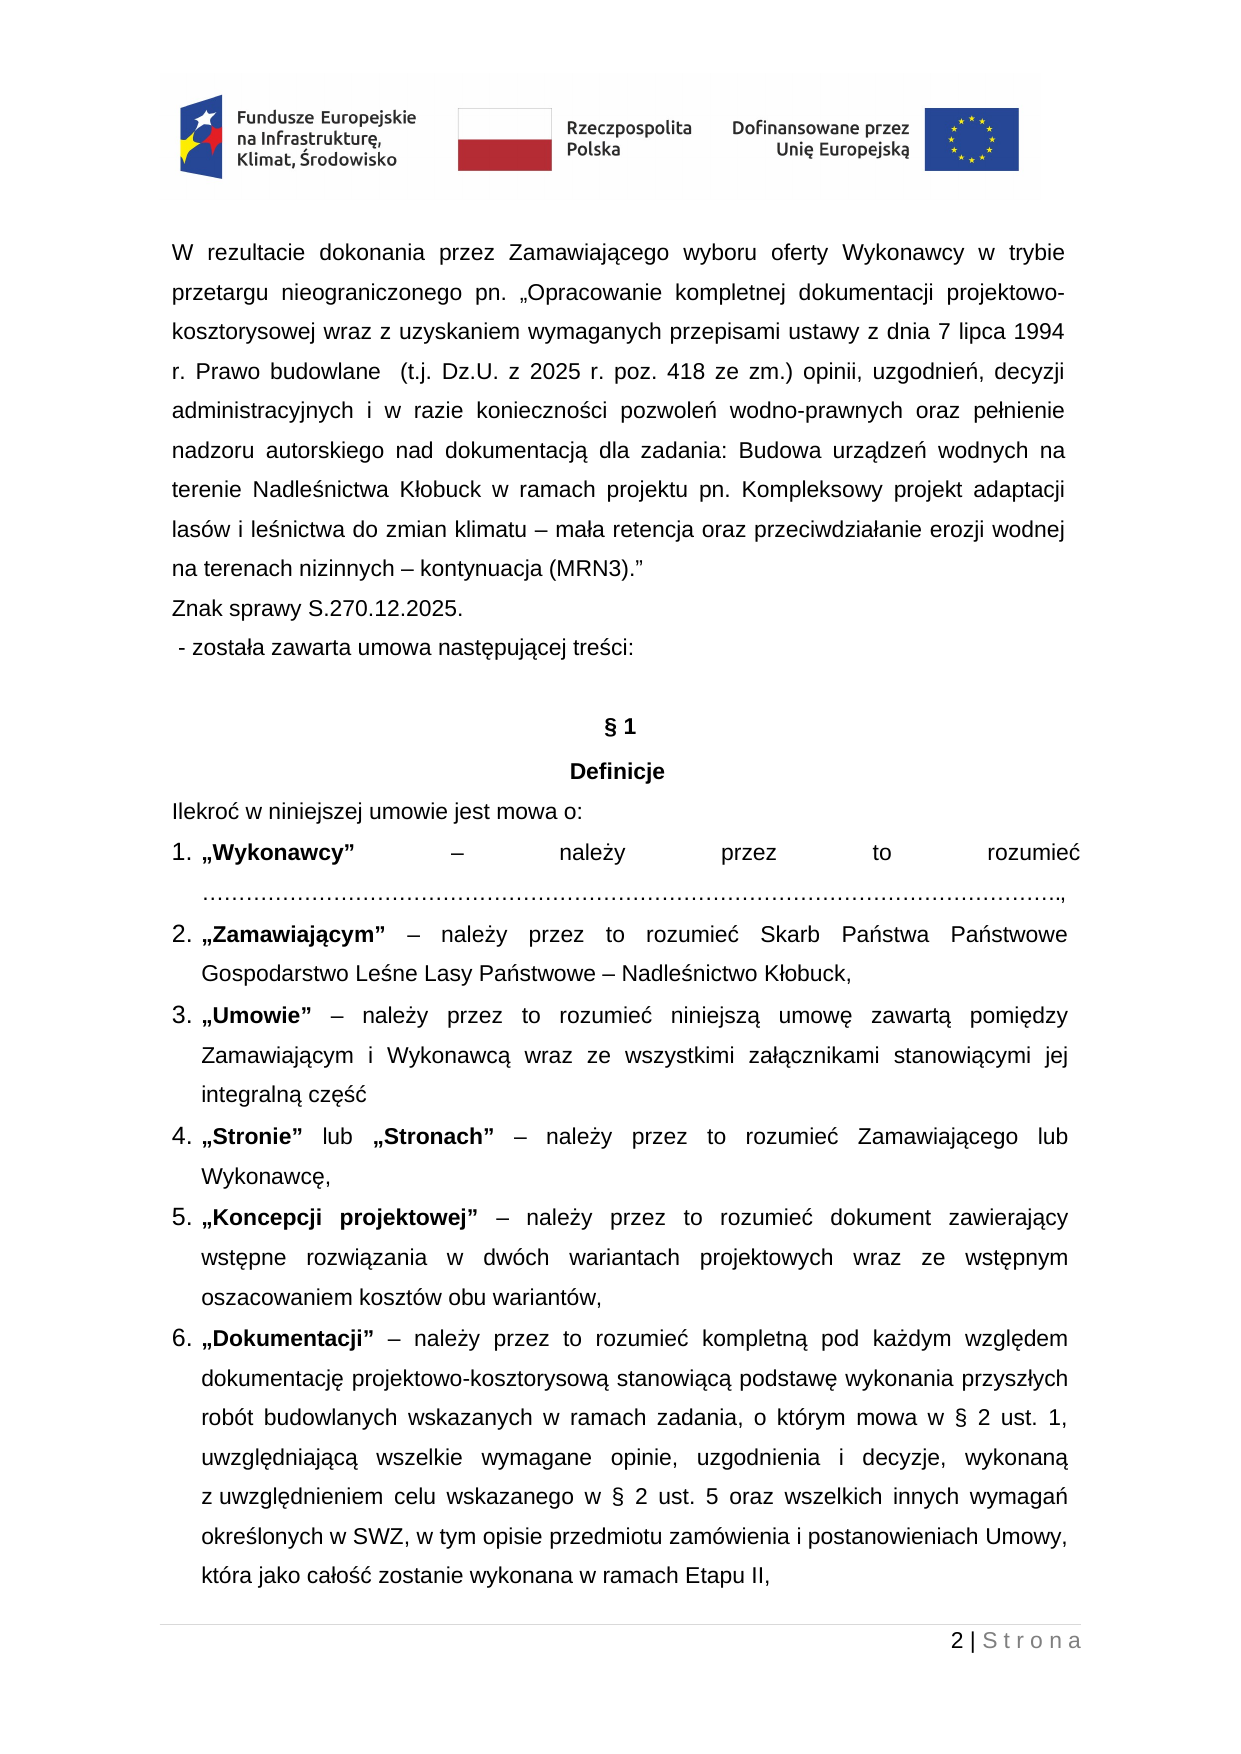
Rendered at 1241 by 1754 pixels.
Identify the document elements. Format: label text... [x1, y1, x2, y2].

list „Stronie” lub „Stronach” – należy przez to rozumieć Zamawiającego lub Wykonawcę, [172, 1121, 1069, 1189]
list „Wykonawcy” – należy przez to rozumieć ………………………………………………………………………………………………………., [171, 837, 1081, 905]
text - została zawarta umowa następującej treści: [172, 634, 1065, 661]
list „Umowie” – należy przez to rozumieć niniejszą umowę zawartą pomiędzy Zamawiającym i Wykonawcą wraz ze wszystkimi załącznikami stanowiącymi jej integralną część [172, 1000, 1069, 1108]
list „Dokumentacji” – należy przez to rozumieć kompletną pod każdym względem dokumentację projektowo-kosztorysową stanowiącą podstawę wykonania przyszłych robót budowlanych wskazanych w ramach zadania, o którym mowa w § 2 ust. 1, uwzględniającą wszelkie wymagane opinie, uzgodnienia i decyzje, wykonaną z uwzględnieniem celu wskazanego w § 2 ust. 5 oraz wszelkich innych wymagań określonych w SWZ, w tym opisie przedmiotu zamówienia i postanowieniach Umowy, która jako całość zostanie wykonana w ramach Etapu II, [172, 1323, 1069, 1588]
picture [159, 73, 1041, 200]
text Znak sprawy S.270.12.2025. [172, 595, 1065, 621]
text W rezultacie dokonania przez Zamawiającego wyboru oferty Wykonawcy w trybie przetargu nieograniczonego pn. „Opracowanie kompletnej dokumentacji projektowo- kosztorysowej wraz z uzyskaniem wymaganych przepisami ustawy z dnia 7 lipca 1994 r. Prawo budowlane (t.j. Dz.U. z 2025 r. poz. 418 ze zm.) opinii, uzgodnień, decyzji administracyjnych i w razie konieczności pozwoleń wodno-prawnych oraz pełnienie nadzoru autorskiego nad dokumentacją dla zadania: Budowa urządzeń wodnych na terenie Nadleśnictwa Kłobuck w ramach projektu pn. Kompleksowy projekt adaptacji lasów i leśnictwa do zmian klimatu – mała retencja oraz przeciwdziałanie erozji wodnej na terenach nizinnych – kontynuacja (MRN3).” [172, 239, 1065, 582]
list „Koncepcji projektowej” – należy przez to rozumieć dokument zawierający wstępne rozwiązania w dwóch wariantach projektowych wraz ze wstępnym oszacowaniem kosztów obu wariantów, [172, 1202, 1069, 1310]
text Definicje [159, 758, 1075, 784]
text Ilekroć w niniejszej umowie jest mowa o: [172, 798, 1081, 824]
list „Zamawiającym” – należy przez to rozumieć Skarb Państwa Państwowe Gospodarstwo Leśne Lasy Państwowe – Nadleśnictwo Kłobuck, [172, 918, 1068, 987]
text § 1 [159, 713, 1081, 739]
